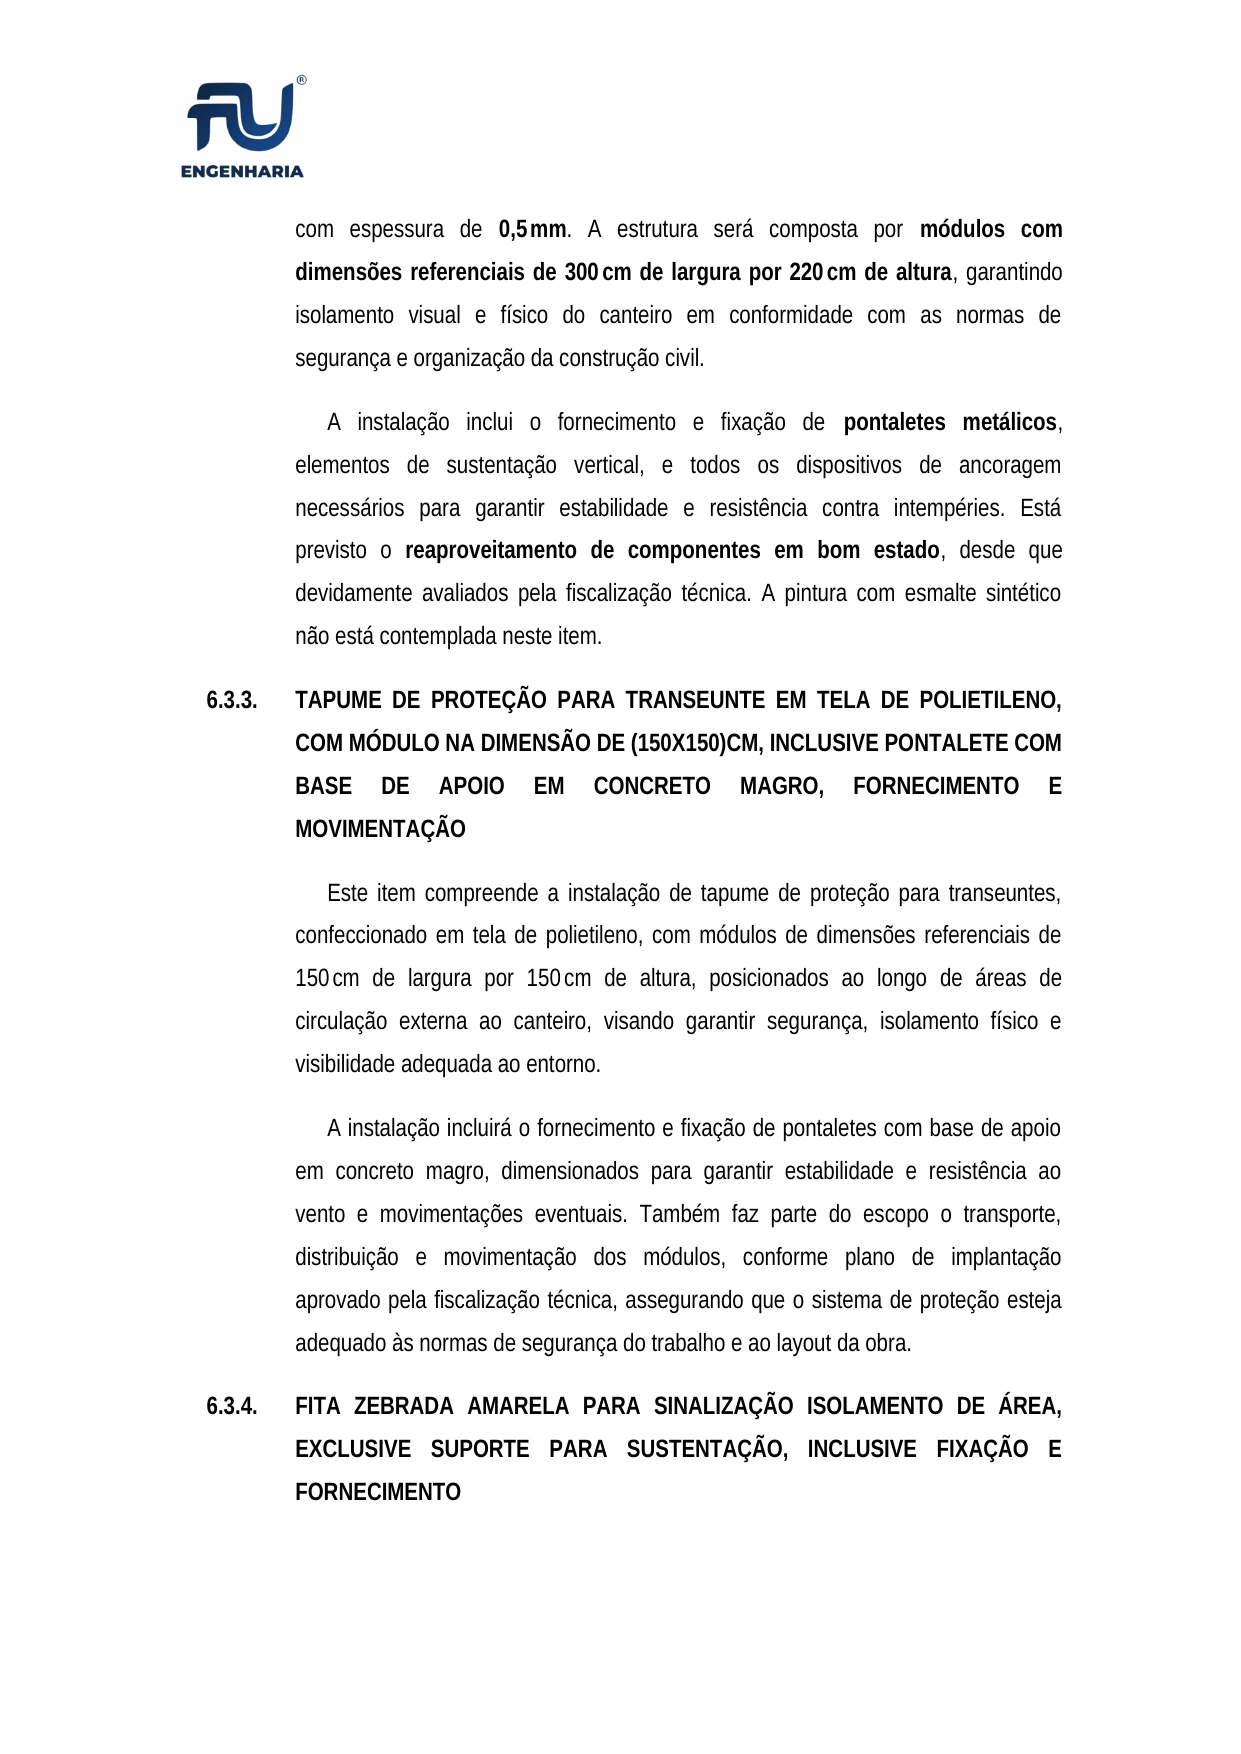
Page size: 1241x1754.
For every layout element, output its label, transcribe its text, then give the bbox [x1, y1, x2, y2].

list TAPUME DE PROTEÇÃO PARA TRANSEUNTE EM TELA DE POLIETILENO, COM MÓDULO NA DIMENSÃO DE (150X150)CM, INCLUSIVE PONTALETE COM BASE DE APOIO EM CONCRETO MAGRO, FORNECIMENTO E MOVIMENTAÇÃO [258, 685, 1063, 842]
text A instalação inclui o fornecimento e fixação de pontaletes metálicos, elementos de sustentação vertical, e todos os dispositivos de ancoragem necessários para garantir estabilidade e resistência contra intempéries. Está previsto o reaproveitamento de componentes em bom estado, desde que devidamente avaliados pela fiscalização técnica. A pintura com esmalte sintético não está contemplada neste item. [295, 407, 1063, 650]
text Este item compreende a instalação de tapume de proteção para transeuntes, confeccionado em tela de polietileno, com módulos de dimensões referenciais de 150 cm de largura por 150 cm de altura, posicionados ao longo de áreas de circulação externa ao canteiro, visando garantir segurança, isolamento físico e visibilidade adequada ao entorno. [295, 878, 1063, 1078]
text A instalação incluirá o fornecimento e fixação de pontaletes com base de apoio em concreto magro, dimensionados para garantir estabilidade e resistência ao vento e movimentações eventuais. Também faz parte do escopo o transporte, distribuição e movimentação dos módulos, conforme plano de implantação aprovado pela fiscalização técnica, assegurando que o sistema de proteção esteja adequado às normas de segurança do trabalho e ao layout da obra. [295, 1113, 1063, 1356]
list FITA ZEBRADA AMARELA PARA SINALIZAÇÃO ISOLAMENTO DE ÁREA, EXCLUSIVE SUPORTE PARA SUSTENTAÇÃO, INCLUSIVE FIXAÇÃO E FORNECIMENTO [258, 1391, 1063, 1506]
picture [177, 73, 311, 179]
